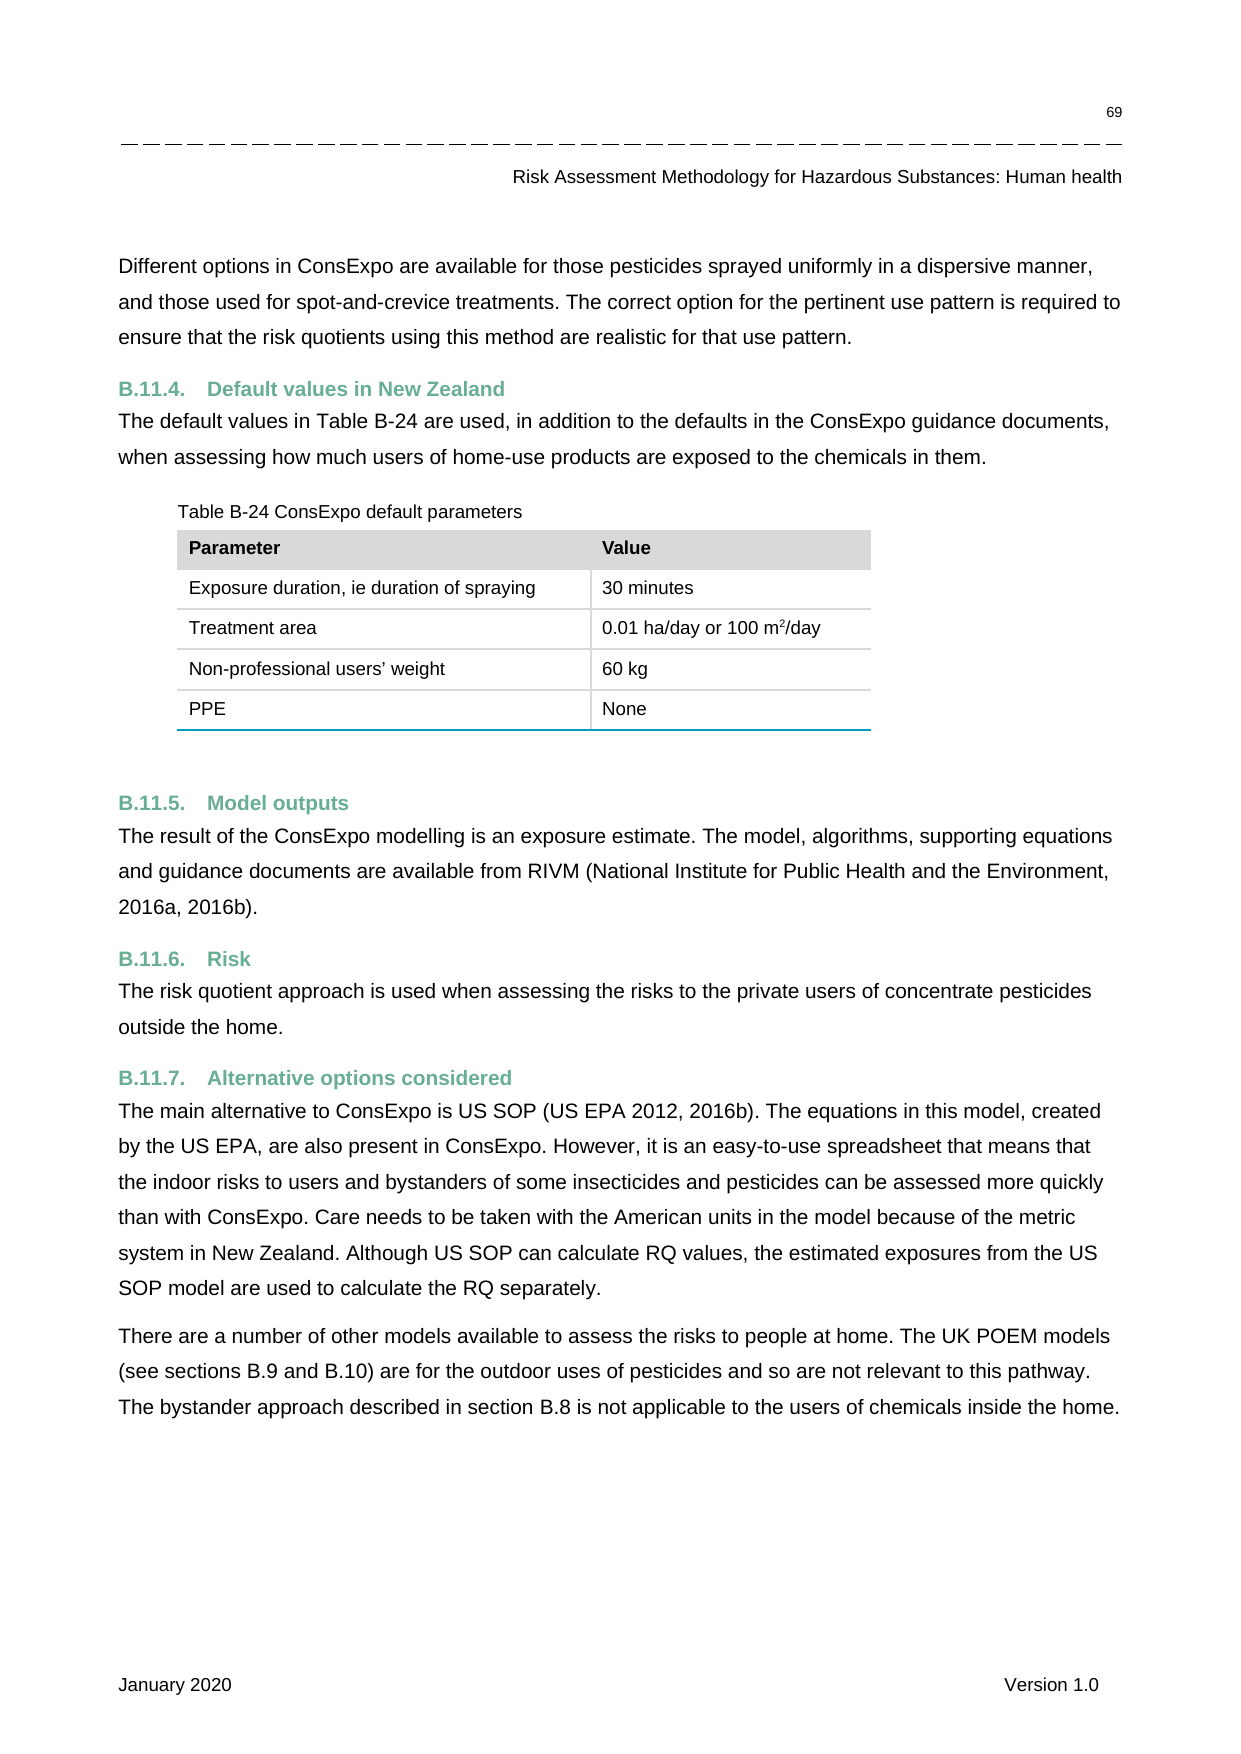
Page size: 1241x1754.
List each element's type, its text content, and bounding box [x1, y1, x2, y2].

table_header Value [591, 530, 871, 568]
table_cell 60 kg [592, 650, 871, 688]
text There are a number of other models available to assess the risks to people at home. The UK POEM models (see sections B.9 and B.10) are for the outdoor uses of pesticides and so are not relevant to this pathway. The bystander approach described in section B.8 is not applicable to the users of chemicals inside the home. [118, 1315, 1122, 1421]
table_cell 0.01 ha/day or 100 m2/day [592, 610, 871, 648]
table_cell None [592, 691, 871, 729]
table_cell PPE [177, 691, 590, 729]
subtitle Alternative options considered [118, 1066, 1122, 1090]
text The risk quotient approach is used when assessing the risks to the private users of concentrate pesticides outside the home. [118, 970, 1122, 1041]
subtitle Model outputs [118, 791, 1122, 815]
subtitle Default values in New Zealand [118, 377, 1122, 401]
table_cell Non-professional users’ weight [177, 650, 590, 688]
subtitle Risk [118, 946, 1122, 970]
text The result of the ConsExpo modelling is an exposure estimate. The model, algorithms, supporting equations and guidance documents are available from RIVM (National Institute for Public Health and the Environment, 2016a, 2016b). [118, 815, 1122, 921]
text Different options in ConsExpo are available for those pesticides sprayed uniformly in a dispersive manner, and those used for spot-and-crevice treatments. The correct option for the pertinent use pattern is required to ensure that the risk quotients using this method are realistic for that use pattern. [118, 245, 1122, 352]
table_cell Exposure duration, ie duration of spraying [177, 570, 590, 608]
text The main alternative to ConsExpo is US SOP (US EPA 2012, 2016b). The equations in this model, created by the US EPA, are also present in ConsExpo. However, it is an easy-to-use spreadsheet that means that the indoor risks to users and bystanders of some insecticides and pesticides can be assessed more quickly than with ConsExpo. Care needs to be taken with the American units in the model because of the metric system in New Zealand. Although US SOP can calculate RQ values, the estimated exposures from the US SOP model are used to calculate the RQ separately. [118, 1090, 1122, 1303]
table_header Parameter [177, 530, 591, 568]
table_cell 30 minutes [592, 570, 871, 608]
table_cell Treatment area [177, 610, 590, 648]
